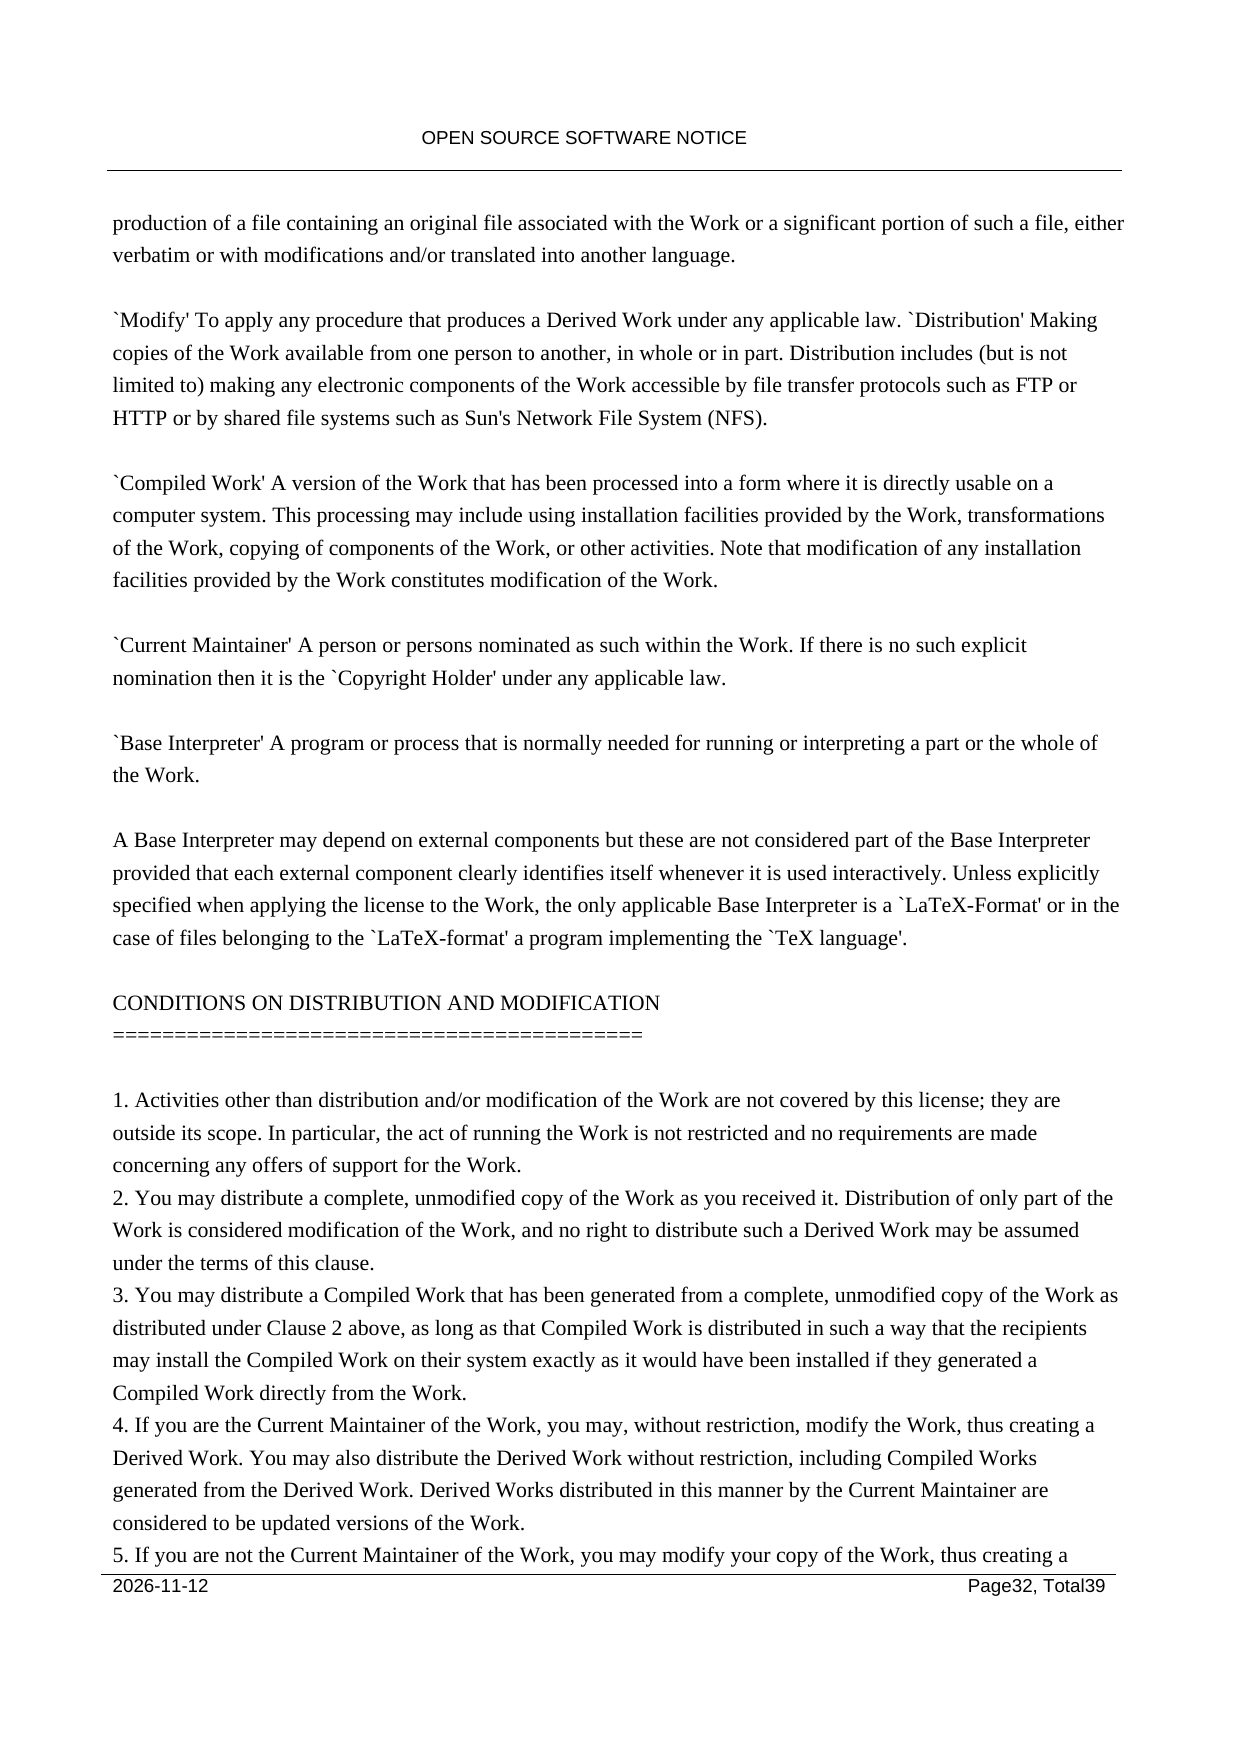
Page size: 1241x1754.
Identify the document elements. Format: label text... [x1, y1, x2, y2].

text `Modify' To apply any procedure that produces a Derived Work under any applicable law. `Distribution' Making copies of the Work available from one person to another, in whole or in part. Distribution includes (but is not limited to) making any electronic components of the Work accessible by file transfer protocols such as FTP or HTTP or by shared file systems such as Sun's Network File System (NFS). [112, 304, 1128, 434]
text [112, 1539, 1128, 1571]
text `Compiled Work' A version of the Work that has been processed into a form where it is directly usable on a computer system. This processing may include using installation facilities provided by the Work, transformations of the Work, copying of components of the Work, or other activities. Note that modification of any installation facilities provided by the Work constitutes modification of the Work. [112, 466, 1128, 596]
text 3. You may distribute a Compiled Work that has been generated from a complete, unmodified copy of the Work as distributed under Clause 2 above, as long as that Compiled Work is distributed in such a way that the recipients may install the Compiled Work on their system exactly as it would have been installed if they generated a Compiled Work directly from the Work. [112, 1279, 1128, 1409]
text 2. You may distribute a complete, unmodified copy of the Work as you received it. Distribution of only part of the Work is considered modification of the Work, and no right to distribute such a Derived Work may be assumed under the terms of this clause. [112, 1181, 1128, 1279]
text `Base Interpreter' A program or process that is normally needed for running or interpreting a part or the whole of the Work. [112, 726, 1128, 791]
text 4. If you are the Current Maintainer of the Work, you may, without restriction, modify the Work, thus creating a Derived Work. You may also distribute the Derived Work without restriction, including Compiled Works generated from the Derived Work. Derived Works distributed in this manner by the Current Maintainer are considered to be updated versions of the Work. [112, 1409, 1128, 1539]
text `Current Maintainer' A person or persons nominated as such within the Work. If there is no such explicit nomination then it is the `Copyright Holder' under any applicable law. [112, 629, 1128, 694]
text =========================================== [112, 1019, 1128, 1051]
text 1. Activities other than distribution and/or modification of the Work are not covered by this license; they are outside its scope. In particular, the act of running the Work is not restricted and no requirements are made concerning any offers of support for the Work. [112, 1084, 1128, 1181]
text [112, 206, 1128, 271]
text A Base Interpreter may depend on external components but these are not considered part of the Base Interpreter provided that each external component clearly identifies itself whenever it is used interactively. Unless explicitly specified when applying the license to the Work, the only applicable Base Interpreter is a `LaTeX-Format' or in the case of files belonging to the `LaTeX-format' a program implementing the `TeX language'. [112, 824, 1128, 954]
text CONDITIONS ON DISTRIBUTION AND MODIFICATION [112, 986, 1128, 1019]
